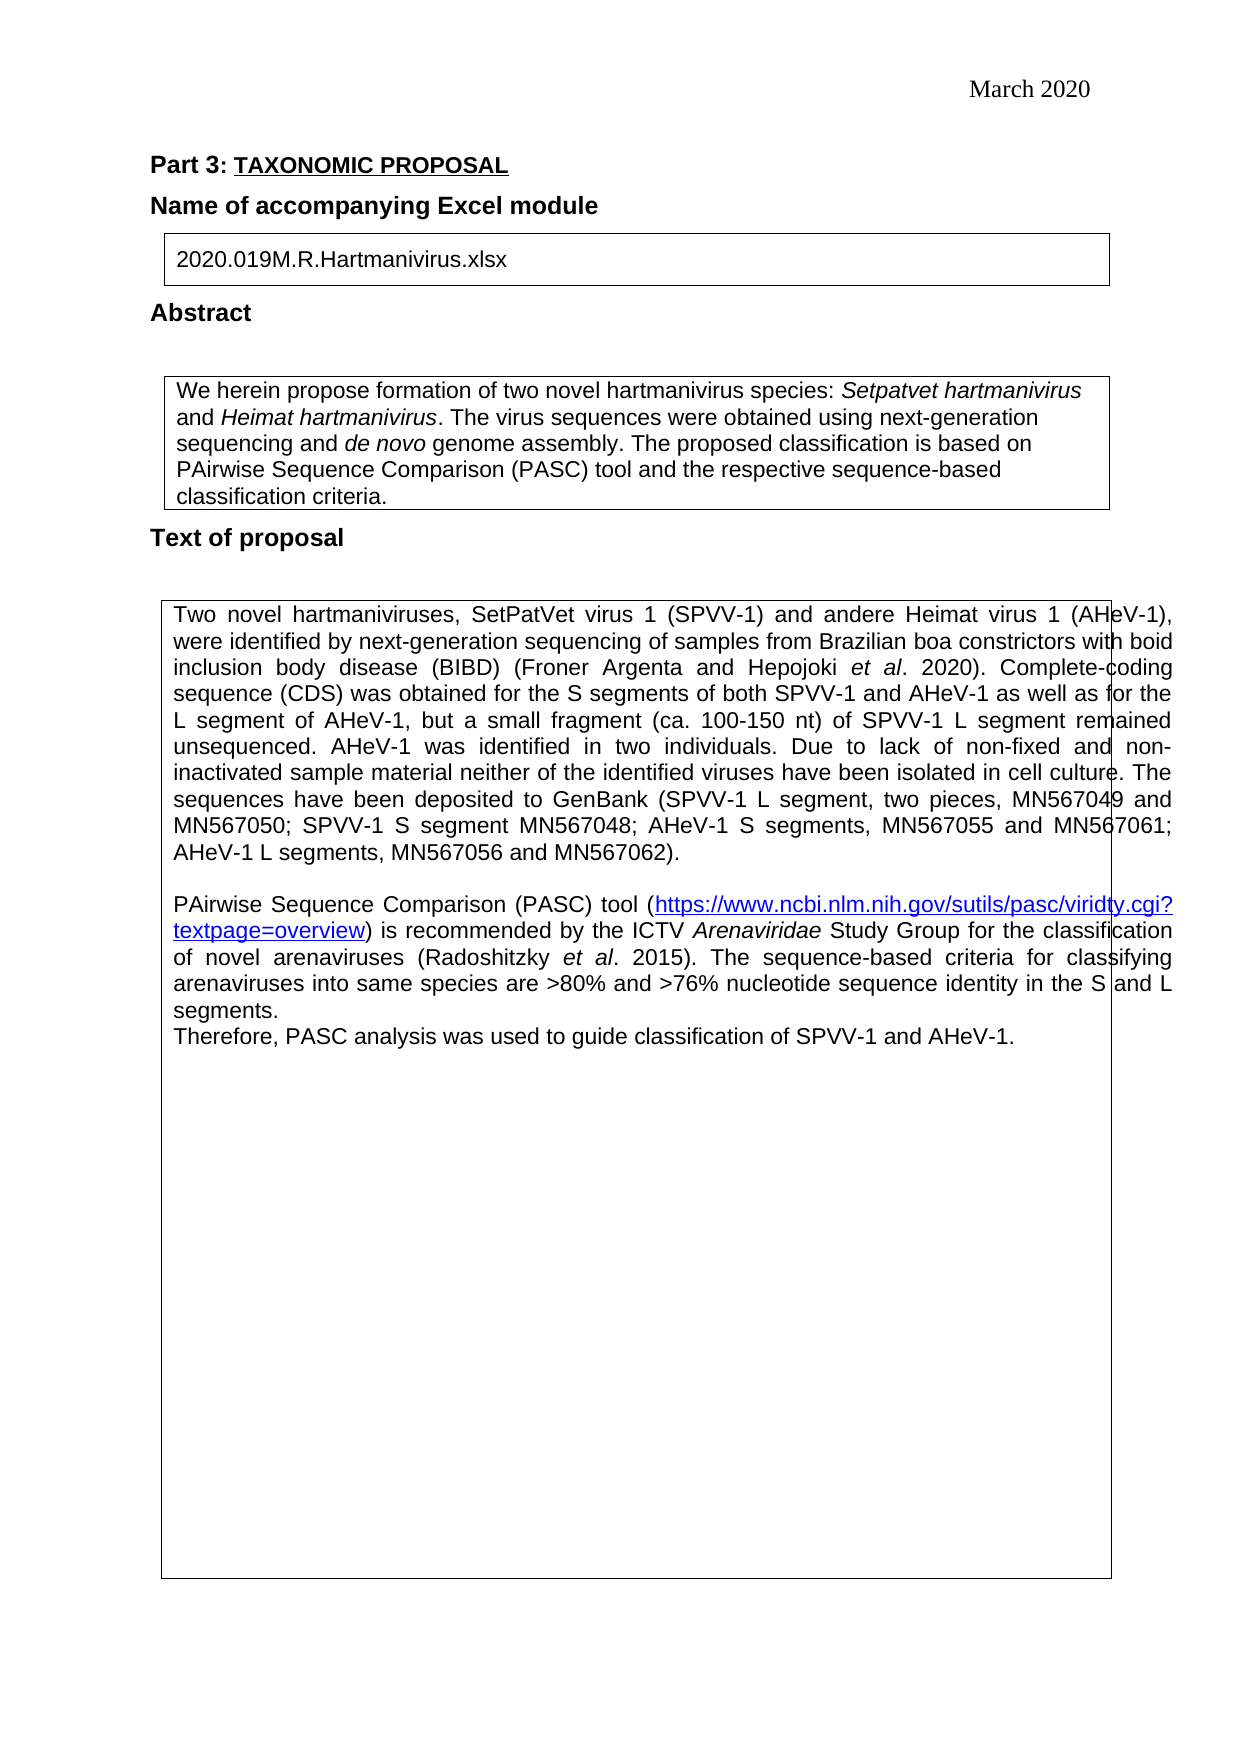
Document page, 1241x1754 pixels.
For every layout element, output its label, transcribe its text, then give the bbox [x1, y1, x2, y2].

text Name of accompanying Excel module [150, 191, 1090, 220]
text Part 3: TAXONOMIC PROPOSAL [150, 150, 1090, 179]
table_header [150, 564, 1111, 1578]
table_header We herein propose formation of two novel hartmanivirus species: Setpatvet hartmanivirus and Heimat hartmanivirus. The virus sequences were obtained using next-generation sequencing and de novo genome assembly. The proposed classification is based on PAirwise Sequence Comparison (PASC) tool and the respective sequence-based classification criteria. [165, 377, 1109, 509]
text Text of proposal [150, 522, 1090, 551]
table_header 2020.019M.R.Hartmanivirus.xlsx [165, 234, 1109, 285]
text Abstract [150, 298, 1090, 327]
